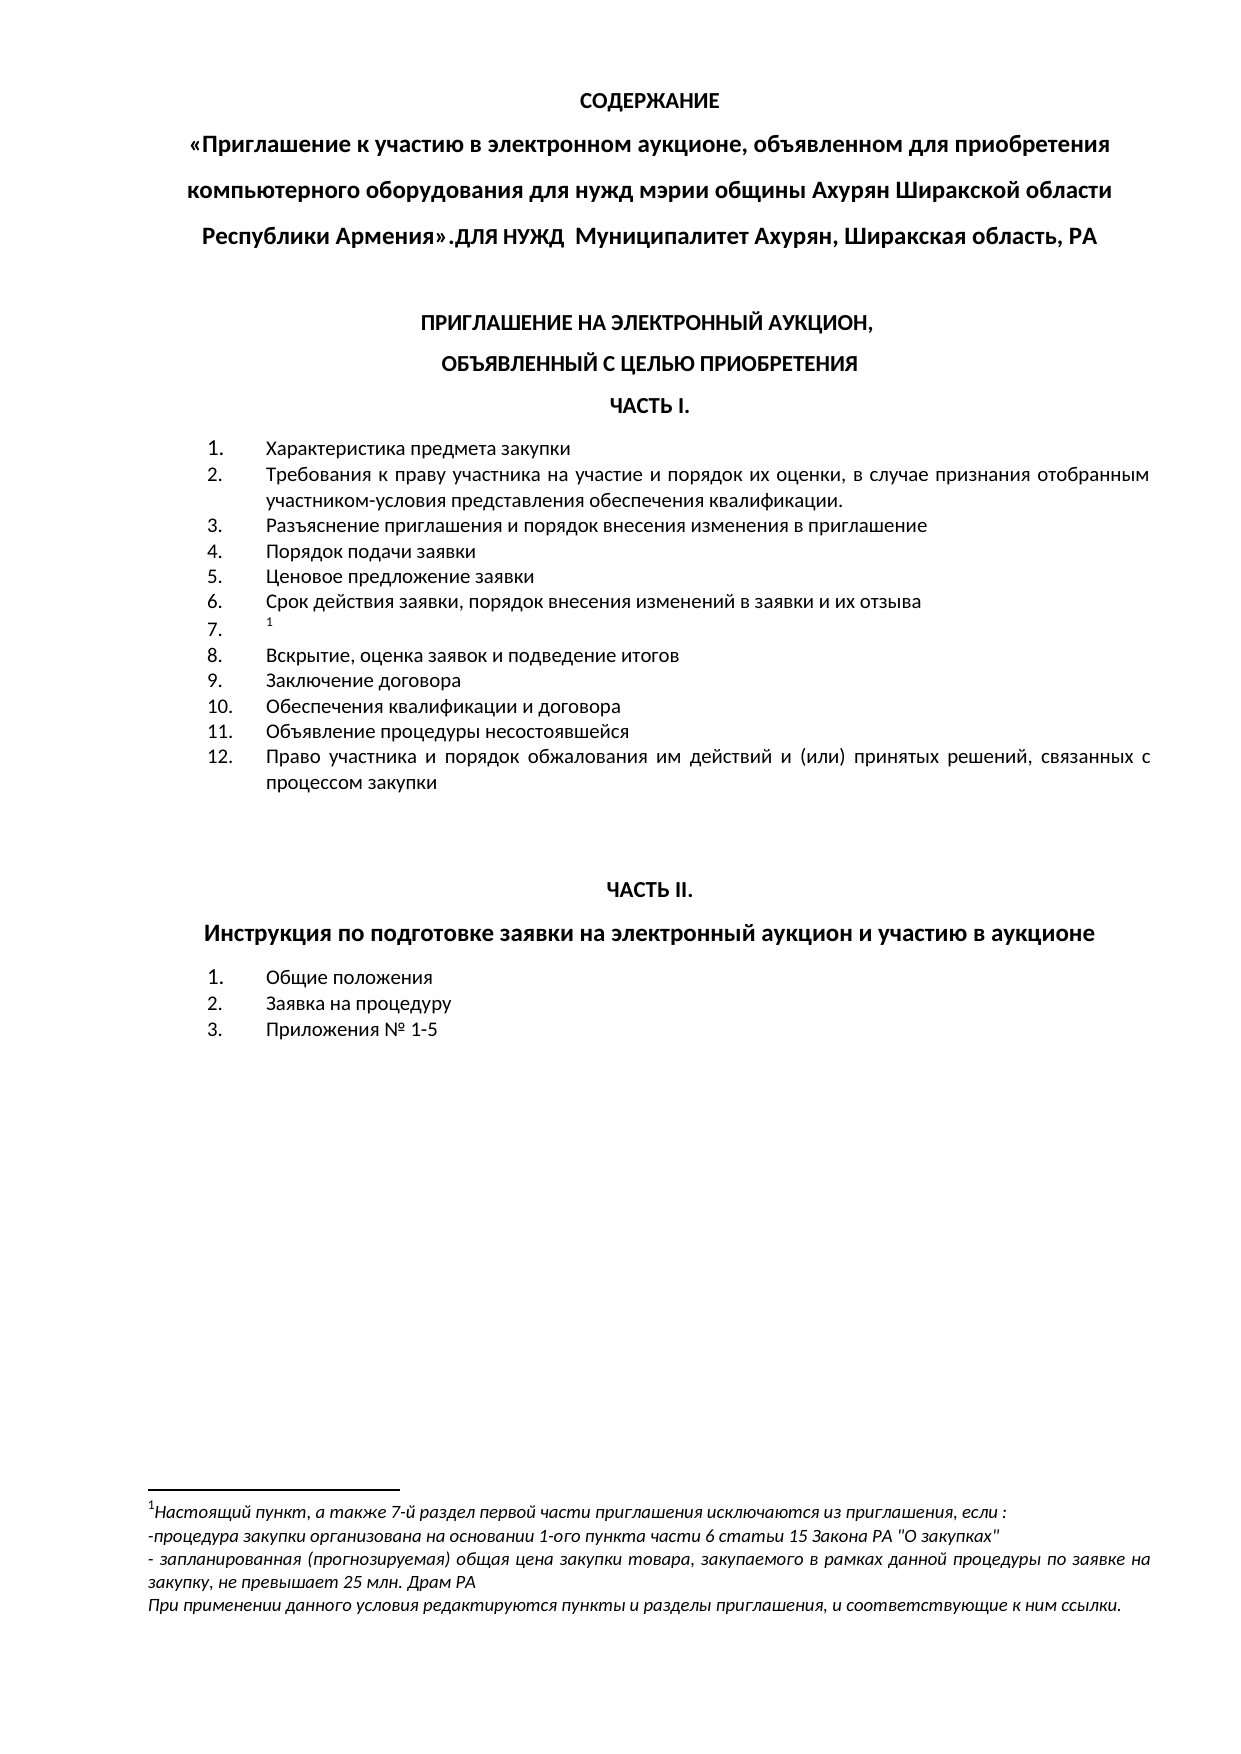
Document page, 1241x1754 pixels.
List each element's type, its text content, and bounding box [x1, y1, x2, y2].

text 2. Требования к праву участника на участие и порядок их оценки, в случае признания отобранным участником-условия представления обеспечения квалификации. [207, 462, 1152, 512]
text ЧАСТЬ I. [148, 392, 1152, 419]
text 4. Порядок подачи заявки [207, 538, 1152, 563]
text 6. Срок действия заявки, порядок внесения изменений в заявки и их отзыва [207, 589, 1152, 614]
text 3. Разъяснение приглашения и порядок внесения изменения в приглашение [207, 512, 1152, 538]
text ЧАСТЬ II. [148, 875, 1152, 903]
text 3. Приложения № 1-5 [207, 1016, 1152, 1041]
text 7. [207, 614, 1152, 642]
text 10. Обеспечения квалификации и договора [207, 693, 1152, 718]
text Инструкция по подготовке заявки на электронный аукцион и участию в аукционе [148, 917, 1152, 947]
text 12. Право участника и порядок обжалования им действий и (или) принятых решений, связанных с процессом закупки [207, 744, 1152, 794]
text 2. Заявка на процедуру [207, 990, 1152, 1016]
text 1. Характеристика предмета закупки [207, 433, 1152, 462]
text 8. Вскрытие, оценка заявок и подведение итогов [207, 642, 1152, 667]
text «Приглашение к участию в электронном аукционе, объявленном для приобретения компьютерного оборудования для нужд мэрии общины Ахурян Ширакской области Республики Армения».ДЛЯ НУЖД Муниципалитет Ахурян, Ширакская область, РА [148, 128, 1152, 250]
text 1. Общие положения [207, 962, 1152, 990]
text 11. Объявление процедуры несостоявшейся [207, 718, 1152, 744]
text СОДЕРЖАНИЕ [148, 86, 1152, 114]
text 9. Заключение договора [207, 667, 1152, 693]
text 5. Ценовое предложение заявки [207, 563, 1152, 589]
text ПРИГЛАШЕНИЕ НА ЭЛЕКТРОННЫЙ АУКЦИОН, ОБЪЯВЛЕННЫЙ С ЦЕЛЬЮ ПРИОБРЕТЕНИЯ [148, 308, 1152, 378]
